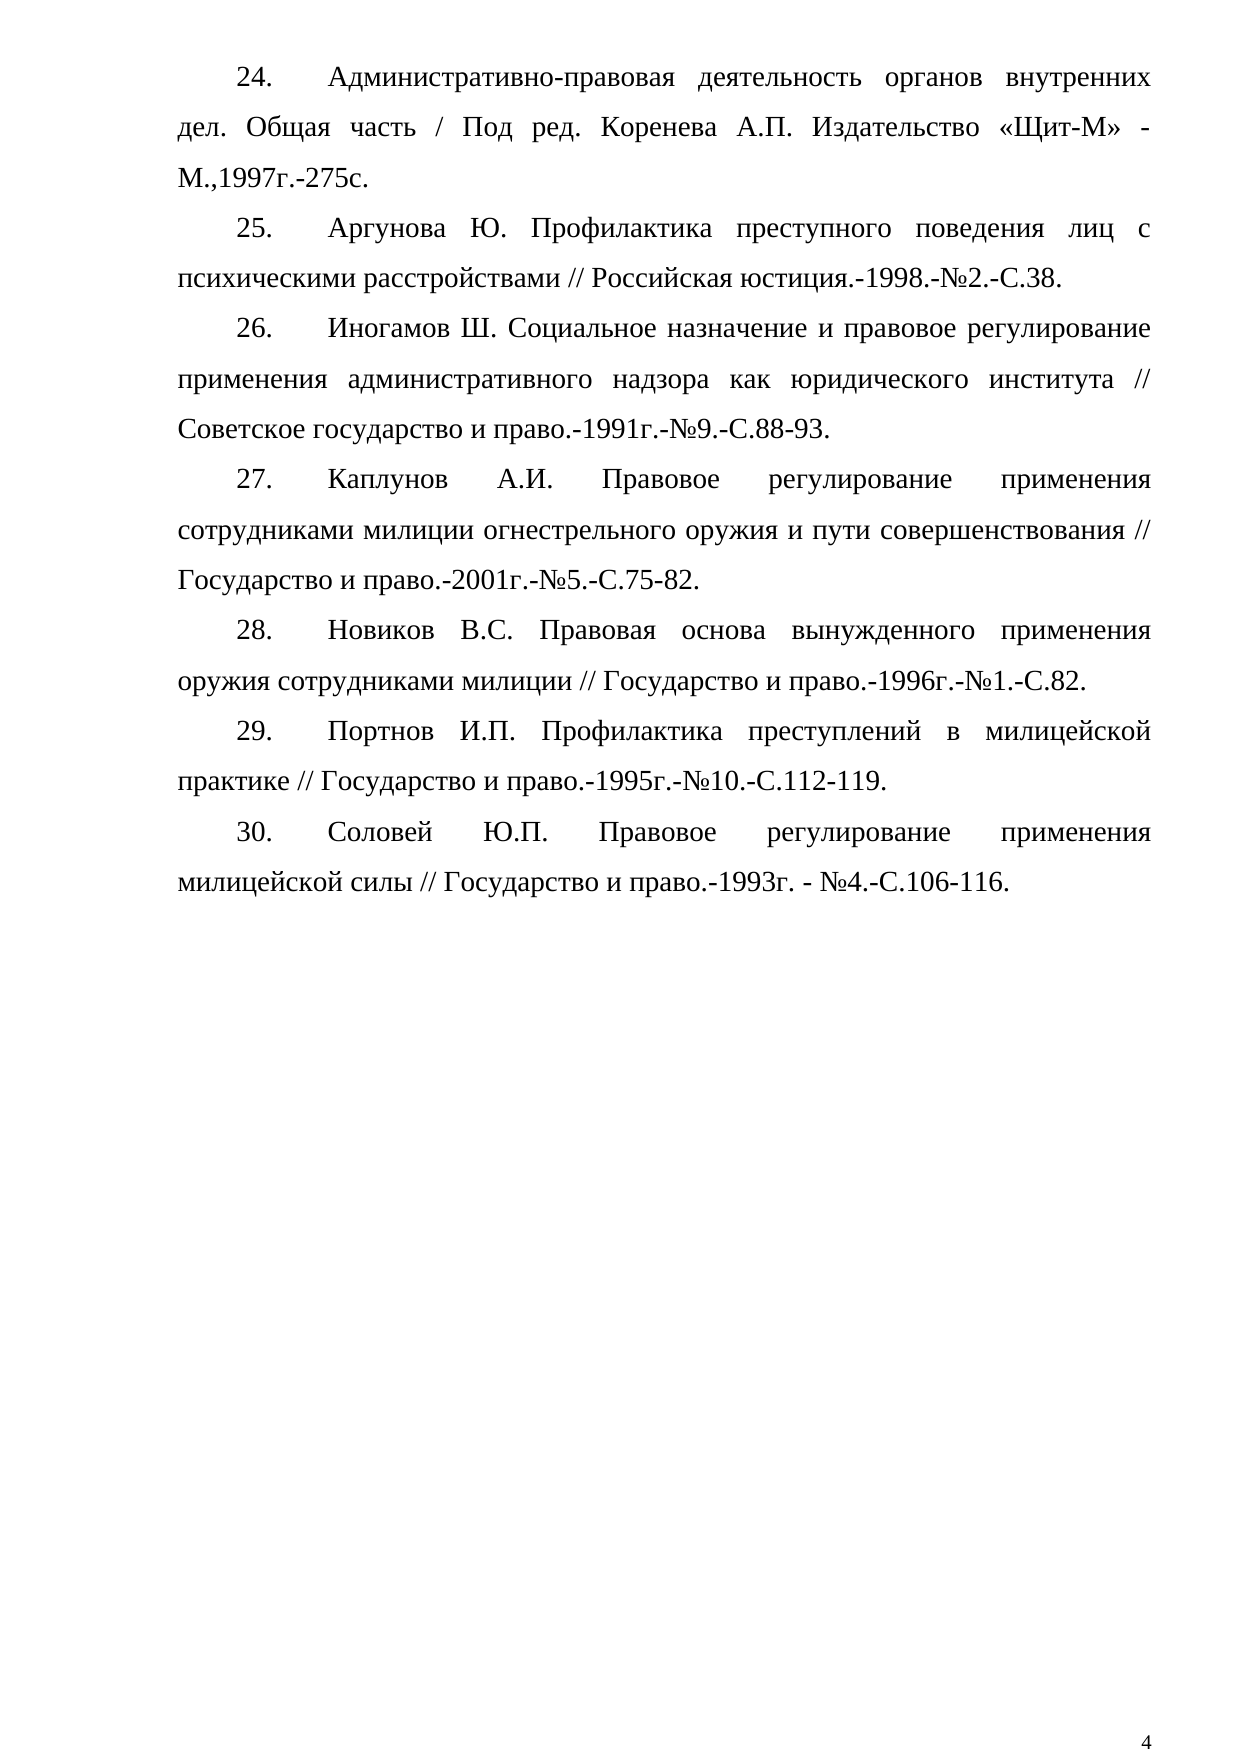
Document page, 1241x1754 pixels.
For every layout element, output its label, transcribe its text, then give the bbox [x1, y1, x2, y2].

list Иногамов Ш. Социальное назначение и правовое регулирование применения административного надзора как юридического института // Советское государство и право.-1991г.-№9.-С.88-93. [177, 311, 1152, 445]
list Соловей Ю.П. Правовое регулирование применения милицейской силы // Государство и право.-1993г. - №4.-С.106-116. [177, 814, 1152, 898]
list Аргунова Ю. Профилактика преступного поведения лиц с психическими расстройствами // Российская юстиция.-1998.-№2.-С.38. [177, 210, 1152, 294]
list Новиков В.С. Правовая основа вынужденного применения оружия сотрудниками милиции // Государство и право.-1996г.-№1.-С.82. [177, 612, 1152, 696]
list Портнов И.П. Профилактика преступлений в милицейской практике // Государство и право.-1995г.-№10.-С.112-119. [177, 713, 1152, 797]
list Каплунов А.И. Правовое регулирование применения сотрудниками милиции огнестрельного оружия и пути совершенствования // Государство и право.-2001г.-№5.-С.75-82. [177, 462, 1152, 596]
list Административно-правовая деятельность органов внутренних дел. Общая часть / Под ред. Коренева А.П. Издательство «Щит-М» - М.,1997г.-275с. [177, 59, 1152, 193]
